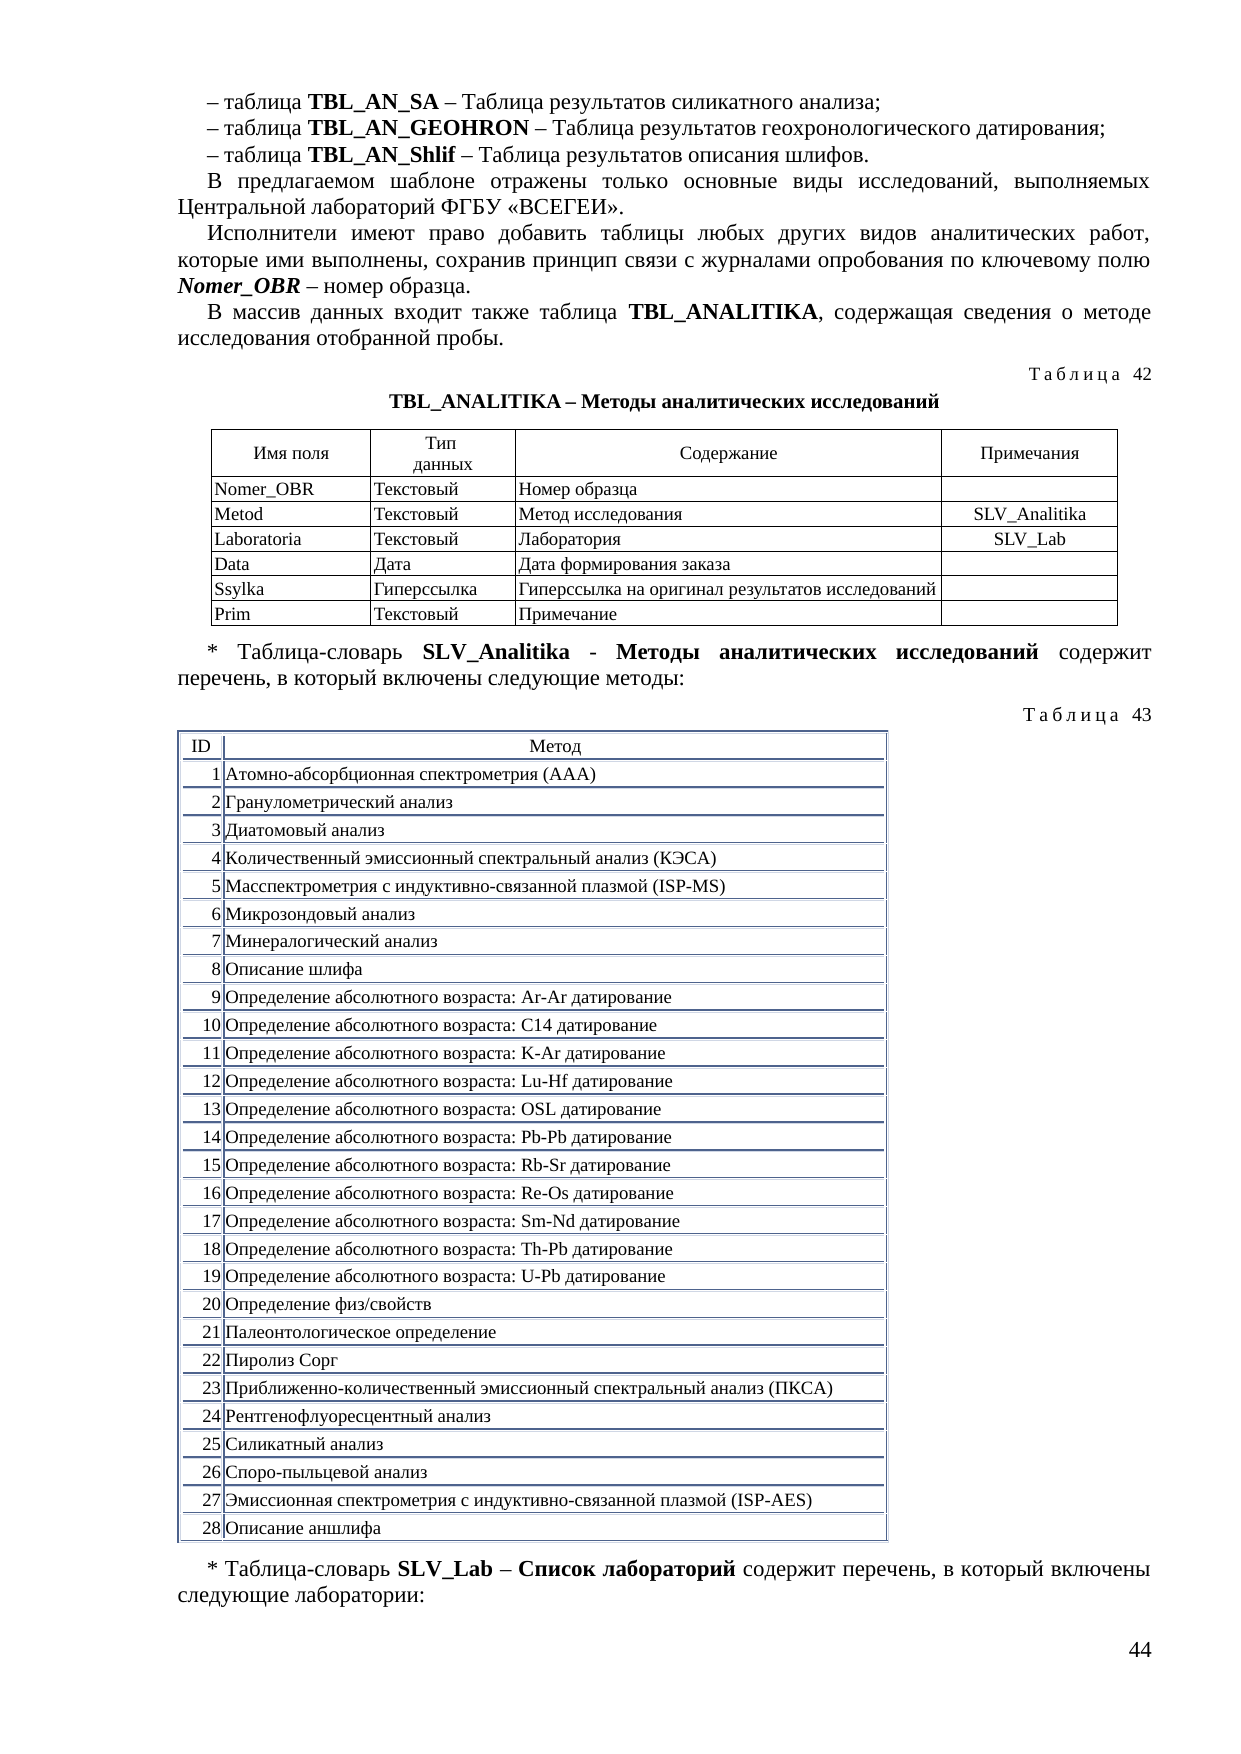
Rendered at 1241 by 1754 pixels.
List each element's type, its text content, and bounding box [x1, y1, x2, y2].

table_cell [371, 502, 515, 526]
text В массив данных входит также таблица TBL_ANALITIKA, содержащая сведения о методе исследования отобранной пробы. [177, 299, 1152, 351]
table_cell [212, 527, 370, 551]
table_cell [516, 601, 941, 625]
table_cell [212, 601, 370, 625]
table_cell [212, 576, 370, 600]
text В предлагаемом шаблоне отражены только основные виды исследований, выполняемых Центральной лабораторий ФГБУ «ВСЕГЕИ». [177, 167, 1152, 220]
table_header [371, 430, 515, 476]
text * Таблица-словарь SLV_Lab – Список лабораторий содержит перечень, в который включены следующие лаборатории: [177, 1555, 1152, 1607]
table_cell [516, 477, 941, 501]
text – таблица TBL_AN_GEOHRON – Таблица результатов геохронологического датирования; [177, 115, 1152, 141]
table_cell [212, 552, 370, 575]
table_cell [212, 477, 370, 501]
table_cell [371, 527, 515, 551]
text Таблица 43 [177, 703, 1152, 726]
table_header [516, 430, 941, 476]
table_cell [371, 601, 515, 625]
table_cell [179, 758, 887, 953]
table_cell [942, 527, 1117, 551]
text – таблица TBL_AN_SA – Таблица результатов силикатного анализа; [177, 89, 1152, 115]
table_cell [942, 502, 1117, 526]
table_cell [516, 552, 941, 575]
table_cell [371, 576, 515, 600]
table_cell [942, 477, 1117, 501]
text Таблица 42 [177, 364, 1152, 384]
text * Таблица-словарь SLV_Analitika - Методы аналитических исследований содержит перечень, в который включены следующие методы: [177, 638, 1152, 691]
text Исполнители имеют право добавить таблицы любых других видов аналитических работ, которые ими выполнены, сохранив принцип связи с журналами опробования по ключевому полю Nomer_OBR – номер образца. [177, 220, 1152, 299]
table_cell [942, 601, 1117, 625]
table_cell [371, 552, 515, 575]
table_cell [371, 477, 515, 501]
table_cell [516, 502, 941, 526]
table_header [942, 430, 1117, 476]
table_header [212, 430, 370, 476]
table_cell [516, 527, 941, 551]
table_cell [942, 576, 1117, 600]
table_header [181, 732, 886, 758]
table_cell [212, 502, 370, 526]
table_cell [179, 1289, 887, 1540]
text – таблица TBL_AN_Shlif – Таблица результатов описания шлифов. [177, 141, 1152, 167]
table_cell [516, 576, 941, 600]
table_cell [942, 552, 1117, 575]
text TBL_ANALITIKA – Методы аналитических исследований [177, 389, 1152, 413]
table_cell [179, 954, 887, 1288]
